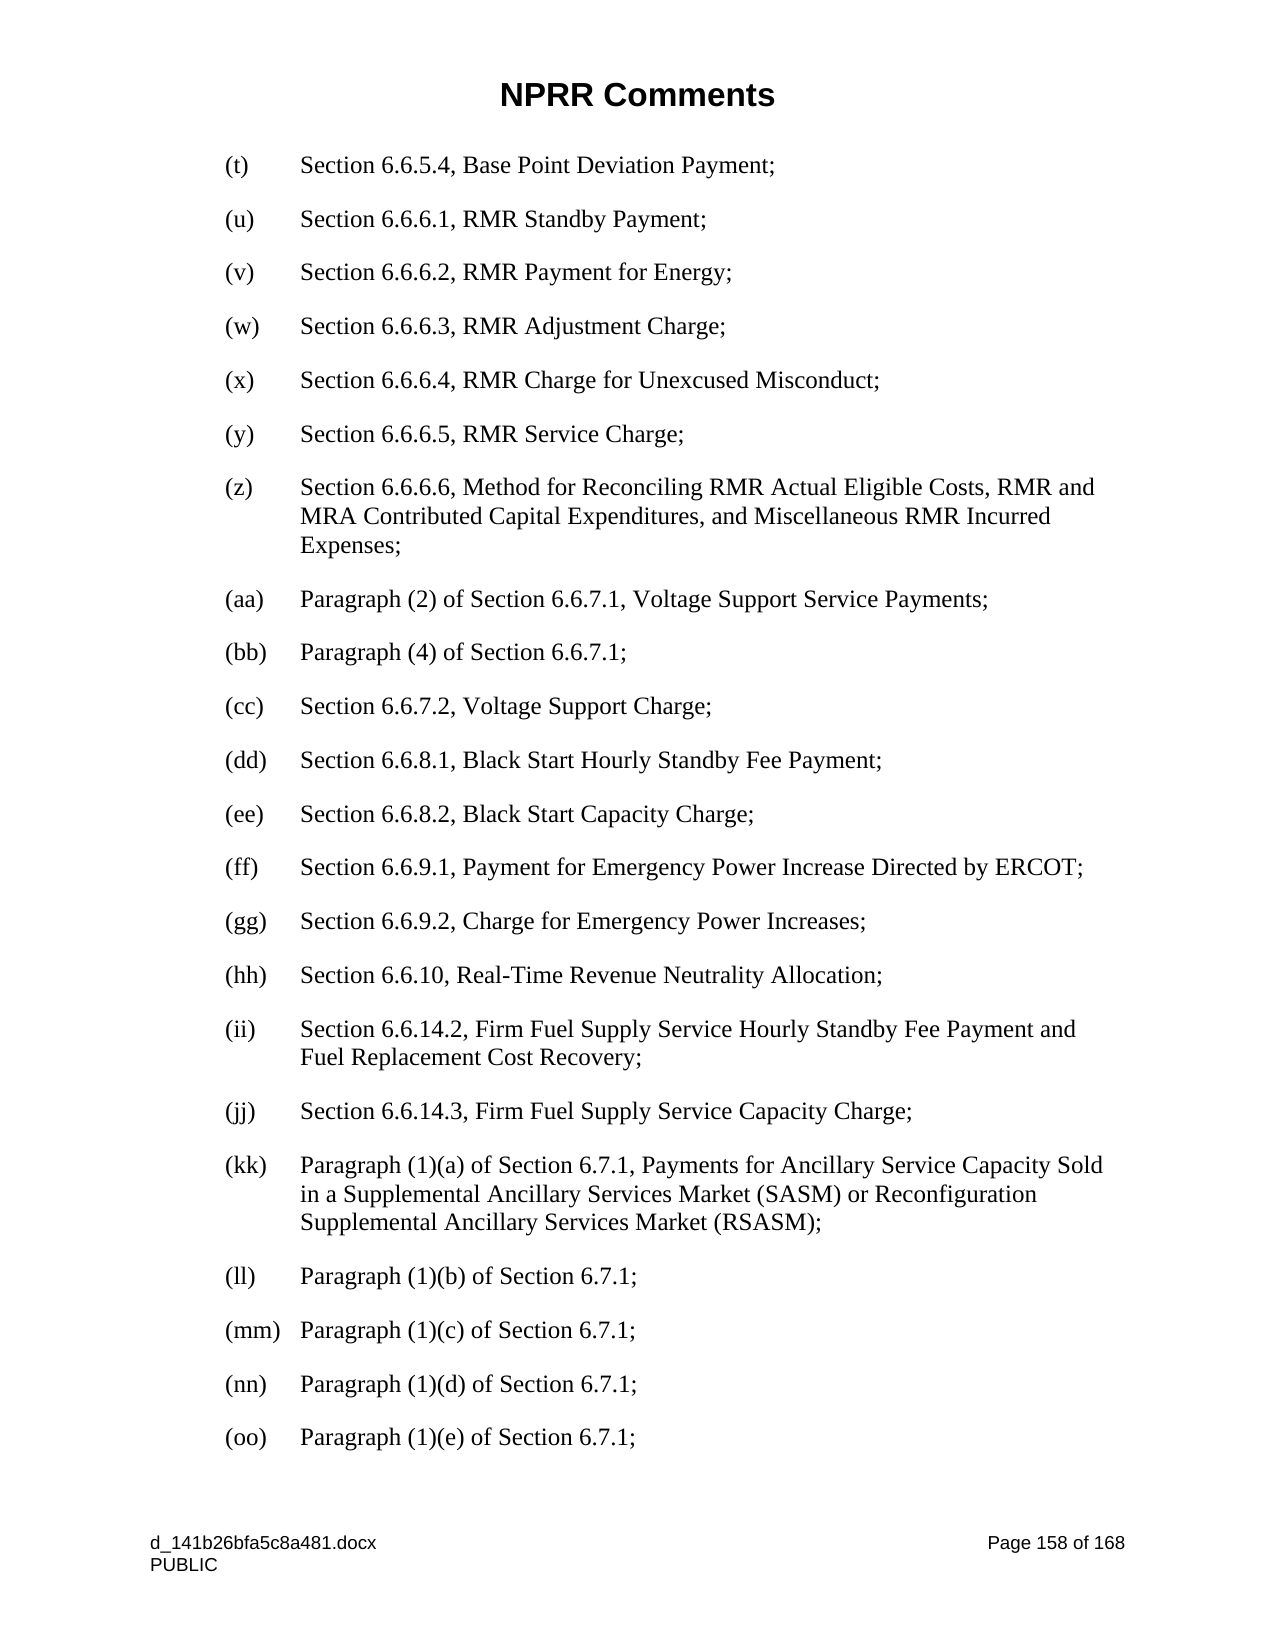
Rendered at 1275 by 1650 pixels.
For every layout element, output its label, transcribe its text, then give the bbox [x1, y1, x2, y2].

text (cc) Section 6.6.7.2, Voltage Support Charge; [225, 691, 1125, 720]
text (kk) Paragraph (1)(a) of Section 6.7.1, Payments for Ancillary Service Capacity Sold in a Supplemental Ancillary Services Market (SASM) or Reconfiguration Supplemental Ancillary Services Market (RSASM); [225, 1150, 1125, 1236]
text (nn) Paragraph (1)(d) of Section 6.7.1; [225, 1369, 1125, 1397]
text (v) Section 6.6.6.2, RMR Payment for Energy; [225, 257, 1125, 286]
text (x) Section 6.6.6.4, RMR Charge for Unexcused Misconduct; [225, 365, 1125, 394]
text (dd) Section 6.6.8.1, Black Start Hourly Standby Fee Payment; [225, 745, 1125, 774]
text (bb) Paragraph (4) of Section 6.6.7.1; [225, 637, 1125, 666]
text (ff) Section 6.6.9.1, Payment for Emergency Power Increase Directed by ERCOT; [225, 852, 1125, 881]
text (oo) Paragraph (1)(e) of Section 6.7.1; [225, 1422, 1125, 1451]
text (w) Section 6.6.6.3, RMR Adjustment Charge; [225, 311, 1125, 340]
text (z) Section 6.6.6.6, Method for Reconciling RMR Actual Eligible Costs, RMR and MRA Contributed Capital Expenditures, and Miscellaneous RMR Incurred Expenses; [225, 472, 1125, 559]
text (jj) Section 6.6.14.3, Firm Fuel Supply Service Capacity Charge; [225, 1096, 1125, 1125]
text (hh) Section 6.6.10, Real-Time Revenue Neutrality Allocation; [225, 960, 1125, 989]
text (ee) Section 6.6.8.2, Black Start Capacity Charge; [225, 799, 1125, 827]
text (ii) Section 6.6.14.2, Firm Fuel Supply Service Hourly Standby Fee Payment and Fuel Replacement Cost Recovery; [225, 1014, 1125, 1071]
text (y) Section 6.6.6.5, RMR Service Charge; [225, 419, 1125, 447]
text (t) Section 6.6.5.4, Base Point Deviation Payment; [225, 150, 1125, 179]
text (ll) Paragraph (1)(b) of Section 6.7.1; [225, 1261, 1125, 1290]
text (aa) Paragraph (2) of Section 6.6.7.1, Voltage Support Service Payments; [225, 584, 1125, 612]
text (u) Section 6.6.6.1, RMR Standby Payment; [225, 204, 1125, 232]
text (mm) Paragraph (1)(c) of Section 6.7.1; [225, 1315, 1125, 1344]
text (gg) Section 6.6.9.2, Charge for Emergency Power Increases; [225, 906, 1125, 935]
